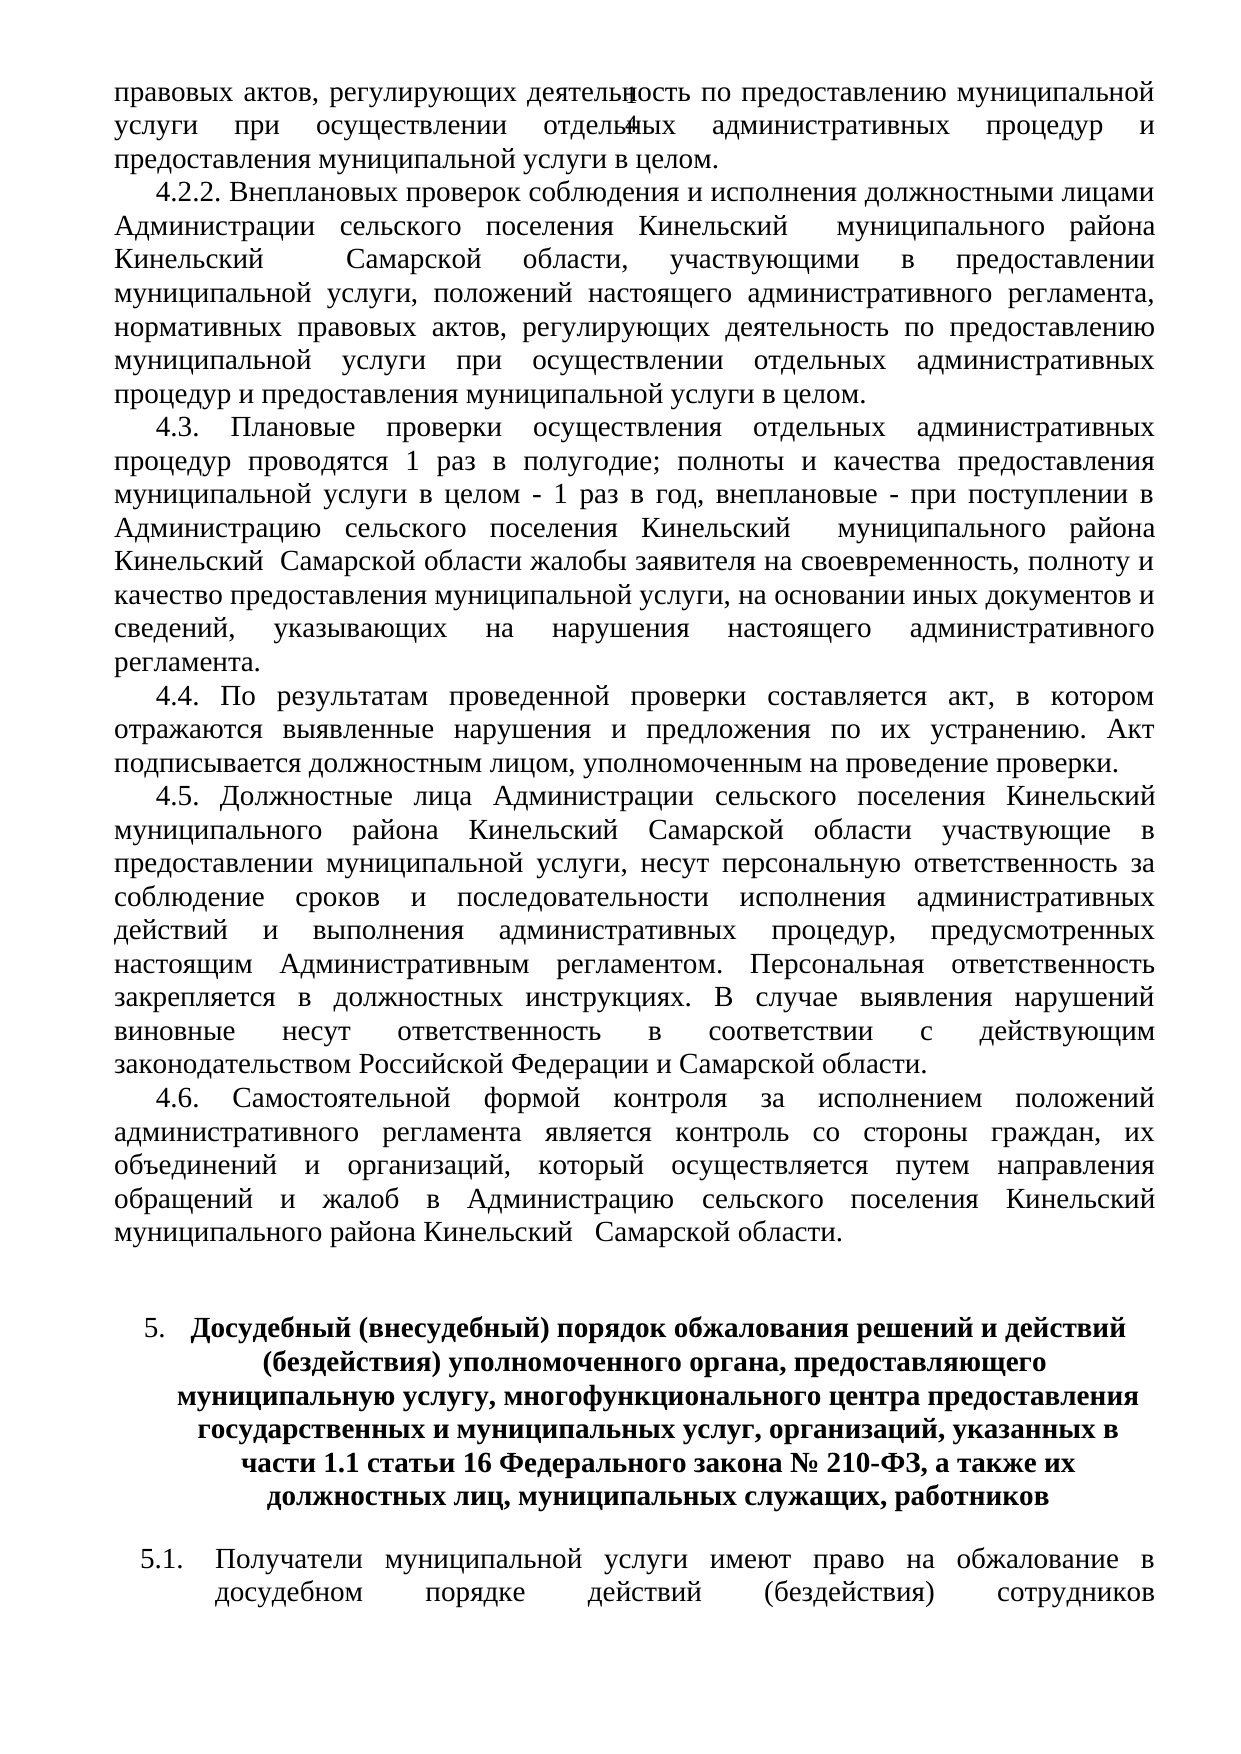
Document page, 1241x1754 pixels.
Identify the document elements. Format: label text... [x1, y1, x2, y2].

text 4.4. По результатам проведенной проверки составляется акт, в котором отражаются выявленные нарушения и предложения по их устранению. Акт подписывается должностным лицом, уполномоченным на проведение проверки. [114, 678, 1156, 778]
text 4.3. Плановые проверки осуществления отдельных административных процедур проводятся 1 раз в полугодие; полноты и качества предоставления муниципальной услуги в целом - 1 раз в год, внеплановые - при поступлении в Администрацию сельского поселения Кинельский муниципального района Кинельский Самарской области жалобы заявителя на своевременность, полноту и качество предоставления муниципальной услуги, на основании иных документов и сведений, указывающих на нарушения настоящего административного регламента. [114, 409, 1156, 678]
text 4.6. Самостоятельной формой контроля за исполнением положений административного регламента является контроль со стороны граждан, их объединений и организаций, который осуществляется путем направления обращений и жалоб в Администрацию сельского поселения Кинельский муниципального района Кинельский Самарской области. [114, 1080, 1156, 1248]
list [140, 1541, 1156, 1608]
list Досудебный (внесудебный) порядок обжалования решений и действий (бездействия) уполномоченного органа, предоставляющего муниципальную услугу, многофункционального центра предоставления государственных и муниципальных услуг, организаций, указанных в части 1.1 статьи 16 Федерального закона № 210-ФЗ, а также их должностных лиц, муниципальных служащих, работников [114, 1311, 1156, 1512]
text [114, 74, 1156, 174]
text 4.2.2. Внеплановых проверок соблюдения и исполнения должностными лицами Администрации сельского поселения Кинельский муниципального района Кинельский Самарской области, участвующими в предоставлении муниципальной услуги, положений настоящего административного регламента, нормативных правовых актов, регулирующих деятельность по предоставлению муниципальной услуги при осуществлении отдельных административных процедур и предоставления муниципальной услуги в целом. [114, 174, 1156, 409]
text 4.5. Должностные лица Администрации сельского поселения Кинельский муниципального района Кинельский Самарской области участвующие в предоставлении муниципальной услуги, несут персональную ответственность за соблюдение сроков и последовательности исполнения административных действий и выполнения административных процедур, предусмотренных настоящим Административным регламентом. Персональная ответственность закрепляется в должностных инструкциях. В случае выявления нарушений виновные несут ответственность в соответствии с действующим законодательством Российской Федерации и Самарской области. [114, 778, 1156, 1080]
